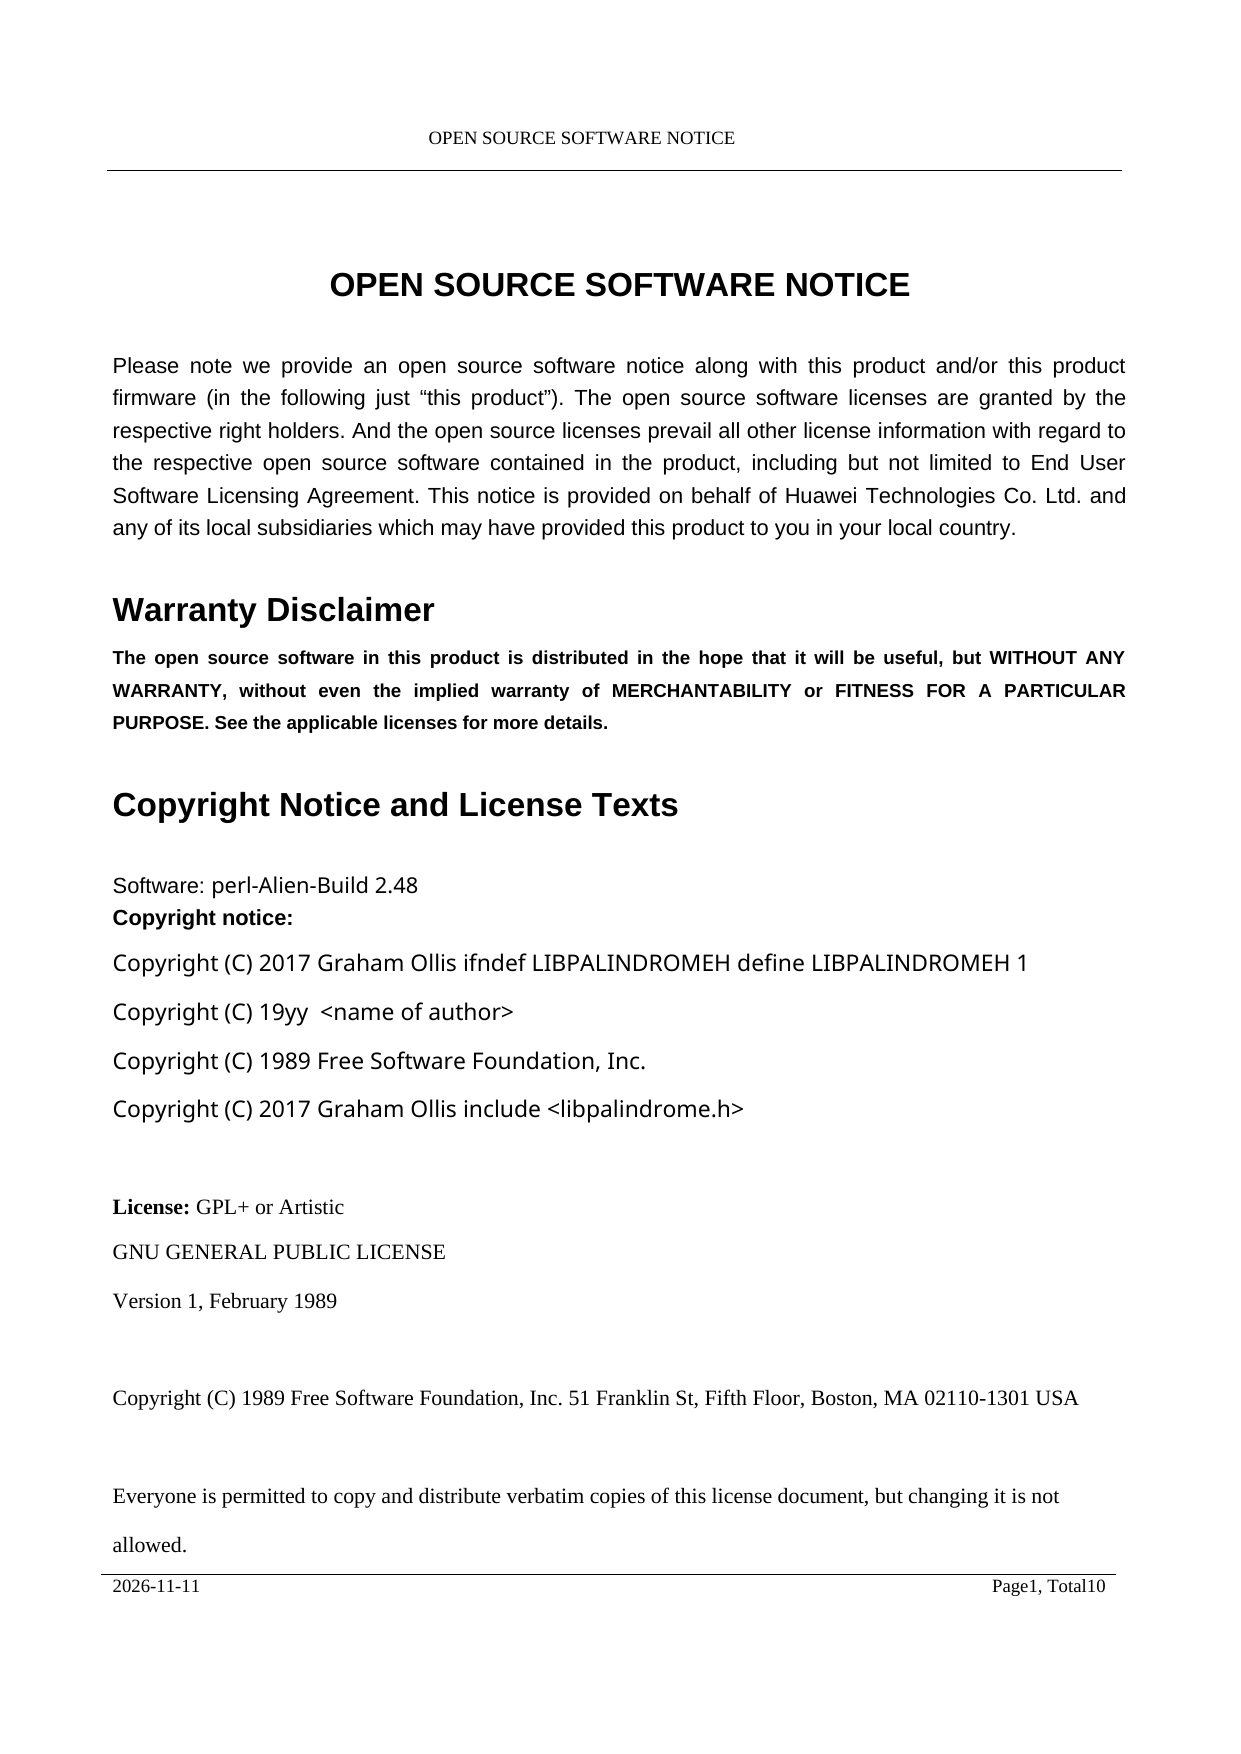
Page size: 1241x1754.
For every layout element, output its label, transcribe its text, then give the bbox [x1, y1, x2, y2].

text Warranty Disclaimer [112, 576, 1128, 641]
text License: GPL+ or Artistic [112, 1190, 1128, 1223]
text Copyright notice: [112, 901, 1128, 934]
text Software: perl-Alien-Build 2.48 [112, 869, 1128, 901]
text The open source software in this product is distributed in the hope that it will be useful, but WITHOUT ANY WARRANTY, without even the implied warranty of MERCHANTABILITY or FITNESS FOR A PARTICULAR PURPOSE. See the applicable licenses for more details. [112, 641, 1128, 739]
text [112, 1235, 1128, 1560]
text OPEN SOURCE SOFTWARE NOTICE [112, 251, 1128, 316]
text Copyright Notice and License Texts [112, 771, 1128, 836]
text Please note we provide an open source software notice along with this product and/or this product firmware (in the following just “this product”). The open source software licenses are granted by the respective right holders. And the open source licenses prevail all other license information with regard to the respective open source software contained in the product, including but not limited to End User Software Licensing Agreement. This notice is provided on behalf of Huawei Technologies Co. Ltd. and any of its local subsidiaries which may have provided this product to you in your local country. [112, 349, 1128, 544]
text Copyright (C) 2017 Graham Ollis ifndef LIBPALINDROMEH define LIBPALINDROMEH 1 Copyright (C) 19yy <name of author> Copyright (C) 1989 Free Software Foundation, Inc. Copyright (C) 2017 Graham Ollis include <libpalindrome.h> [112, 947, 1128, 1174]
